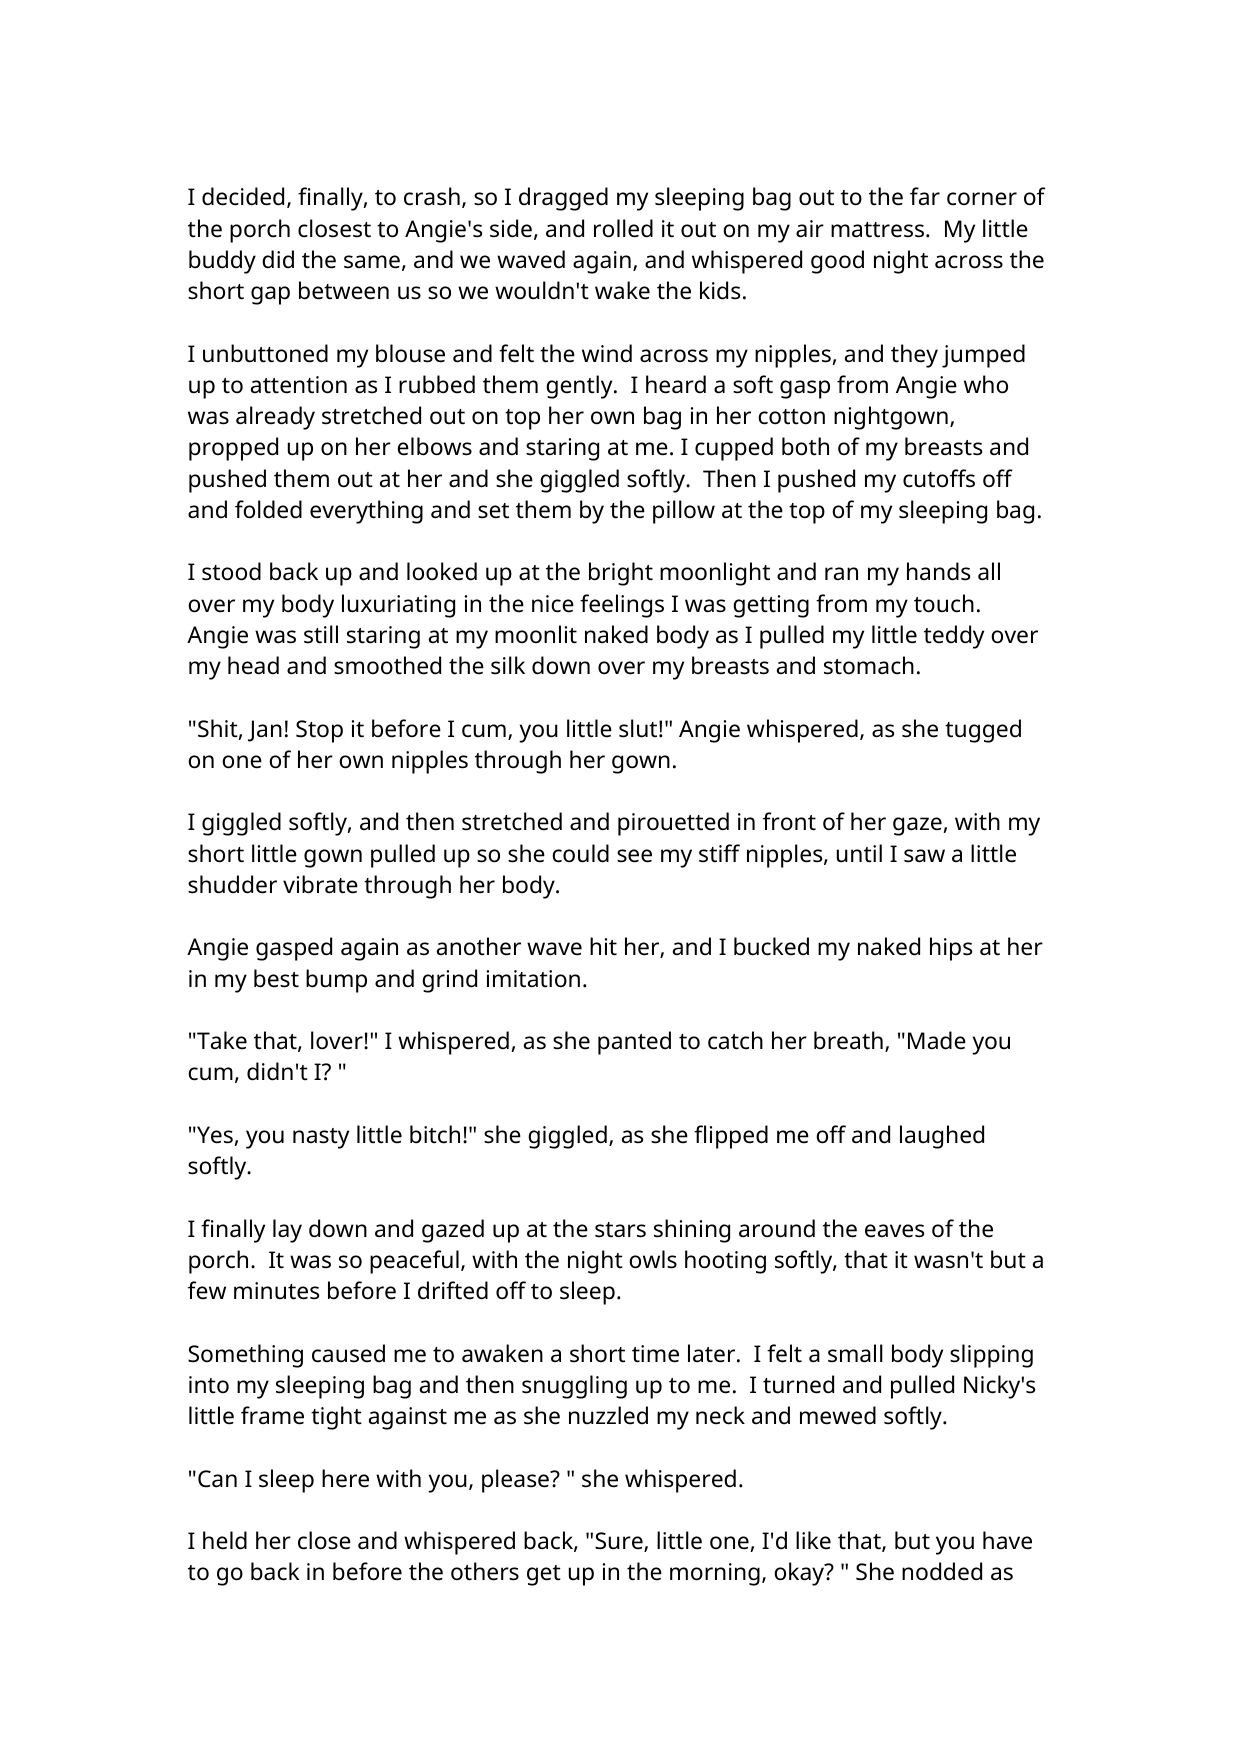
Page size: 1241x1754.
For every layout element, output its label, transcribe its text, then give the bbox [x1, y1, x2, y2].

text I decided, finally, to crash, so I dragged my sleeping bag out to the far corner of the porch closest to Angie's side, and rolled it out on my air mattress. My little buddy did the same, and we waved again, and whispered good night across the short gap between us so we wouldn't wake the kids. [187, 181, 1053, 306]
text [187, 1525, 1053, 1587]
text I unbuttoned my blouse and felt the wind across my nipples, and they jumped up to attention as I rubbed them gently. I heard a soft gasp from Angie who was already stretched out on top her own bag in her cotton nightgown, propped up on her elbows and staring at me. I cupped both of my breasts and pushed them out at her and she giggled softly. Then I pushed my cutoffs off and folded everything and set them by the pillow at the top of my sleeping bag. [187, 337, 1053, 525]
text I giggled softly, and then stretched and pirouetted in front of her gaze, with my short little gown pulled up so she could see my stiff nipples, until I saw a little shudder vibrate through her body. [187, 806, 1053, 900]
text "Take that, lover!" I whispered, as she panted to catch her breath, "Made you cum, didn't I? " [187, 1025, 1053, 1087]
text "Yes, you nasty little bitch!" she giggled, as she flipped me off and laughed softly. [187, 1119, 1053, 1181]
text Angie gasped again as another wave hit her, and I bucked my naked hips at her in my best bump and grind imitation. [187, 931, 1053, 994]
text Something caused me to awaken a short time later. I felt a small body slipping into my sleeping bag and then snuggling up to me. I turned and pulled Nicky's little frame tight against me as she nuzzled my neck and mewed softly. [187, 1337, 1053, 1431]
text "Shit, Jan! Stop it before I cum, you little slut!" Angie whispered, as she tugged on one of her own nipples through her gown. [187, 712, 1053, 775]
text I stood back up and looked up at the bright moonlight and ran my hands all over my body luxuriating in the nice feelings I was getting from my touch. Angie was still staring at my moonlit naked body as I pulled my little teddy over my head and smoothed the silk down over my breasts and stomach. [187, 556, 1053, 681]
text I finally lay down and gazed up at the stars shining around the eaves of the porch. It was so peaceful, with the night owls hooting softly, that it wasn't but a few minutes before I drifted off to sleep. [187, 1212, 1053, 1306]
text "Can I sleep here with you, please? " she whispered. [187, 1462, 1053, 1494]
